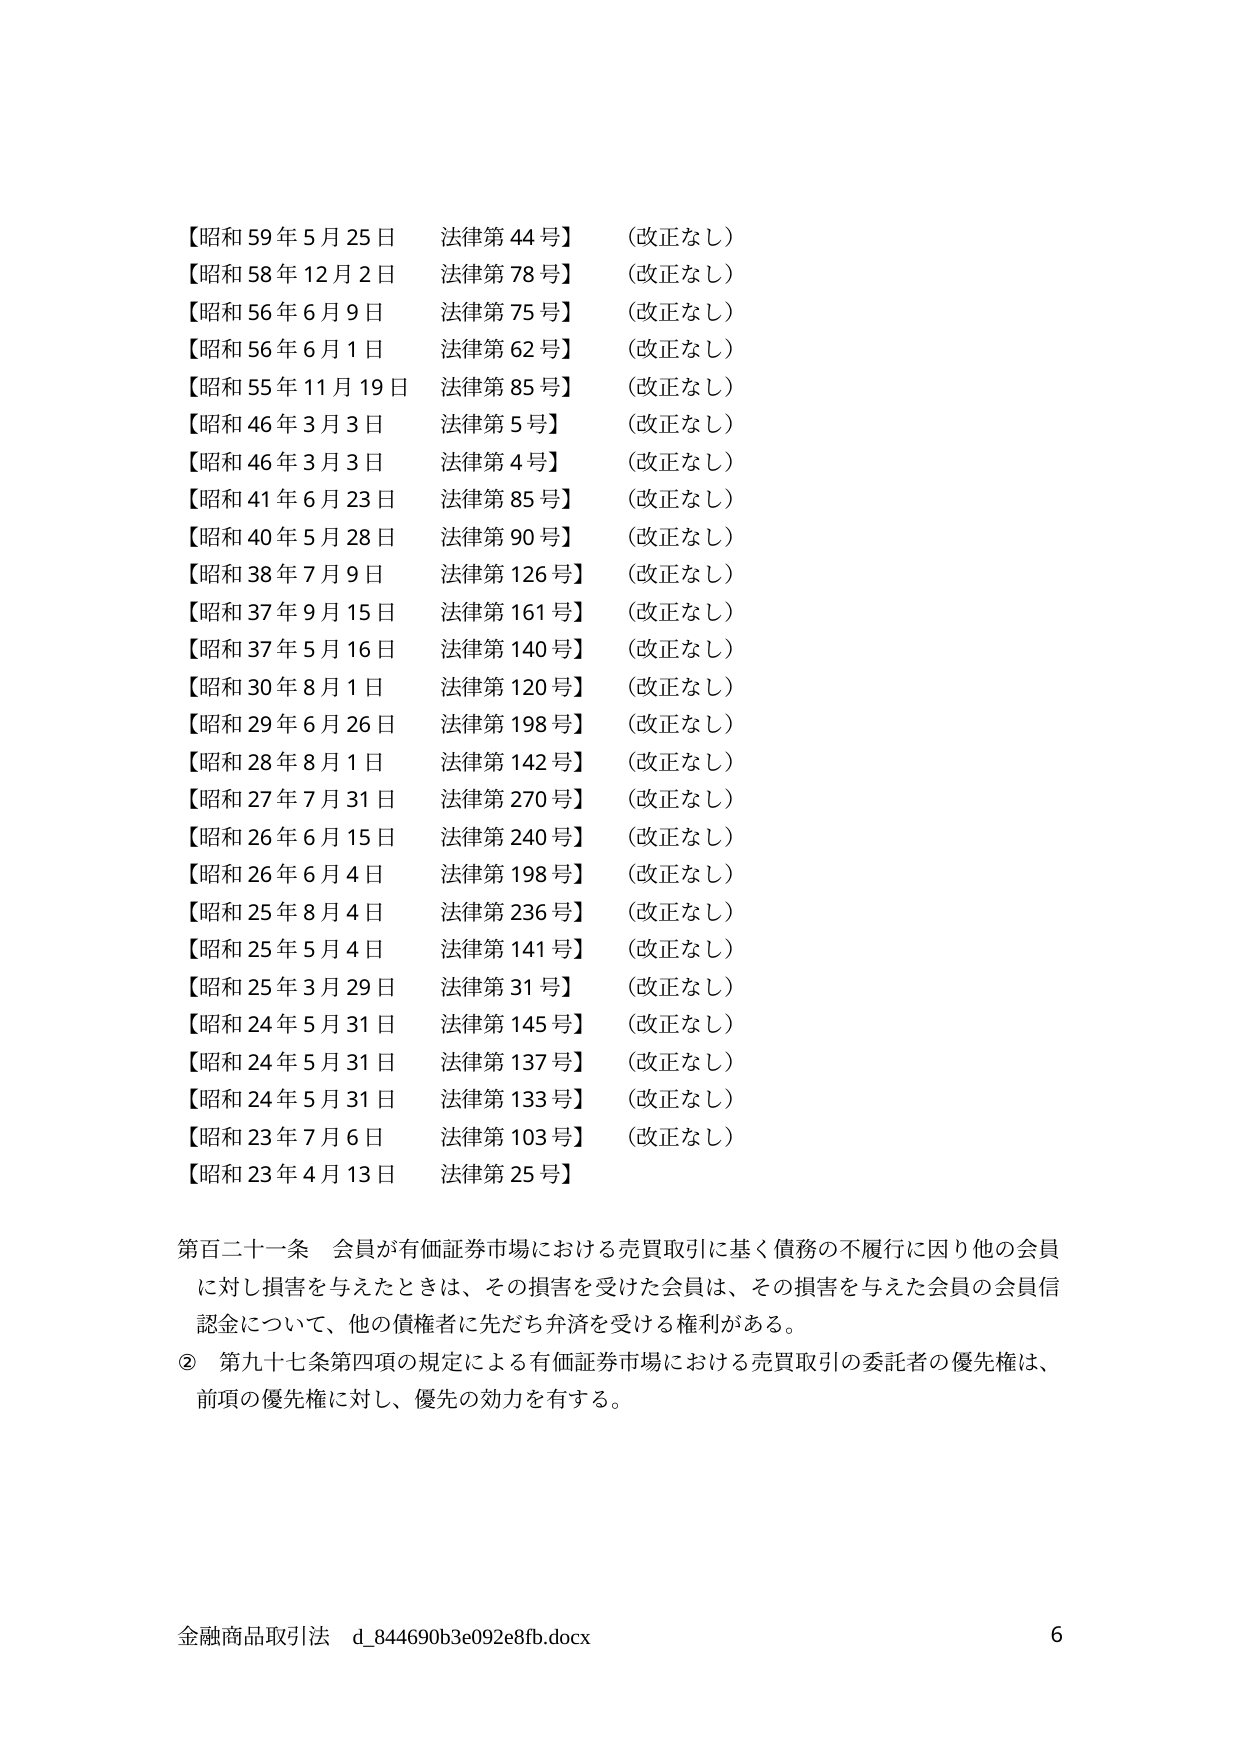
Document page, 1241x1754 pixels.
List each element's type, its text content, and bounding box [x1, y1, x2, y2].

text 【昭和25年8月4日 法律第236号】 （改正なし） [177, 892, 1063, 929]
text 【昭和24年5月31日 法律第133号】 （改正なし） [177, 1079, 1063, 1117]
text 【昭和41年6月23日 法律第85号】 （改正なし） [177, 479, 1063, 517]
text 【昭和27年7月31日 法律第270号】 （改正なし） [177, 779, 1063, 817]
text 【昭和28年8月1日 法律第142号】 （改正なし） [177, 742, 1063, 779]
text 【昭和30年8月1日 法律第120号】 （改正なし） [177, 667, 1063, 704]
text 【昭和56年6月9日 法律第75号】 （改正なし） [177, 292, 1063, 329]
text 【昭和46年3月3日 法律第4号】 （改正なし） [177, 442, 1063, 479]
text 【昭和40年5月28日 法律第90号】 （改正なし） [177, 517, 1063, 554]
text 第百二十一条 会員が有価証券市場における売買取引に基く債務の不履行に因り他の会員に対し損害を与えたときは、その損害を受けた会員は、その損害を与えた会員の会員信認金について、他の債権者に先だち弁済を受ける権利がある。 [177, 1229, 1063, 1342]
text 【昭和26年6月15日 法律第240号】 （改正なし） [177, 817, 1063, 854]
text 【昭和56年6月1日 法律第62号】 （改正なし） [177, 329, 1063, 367]
text 【昭和24年5月31日 法律第145号】 （改正なし） [177, 1004, 1063, 1042]
text 【昭和24年5月31日 法律第137号】 （改正なし） [177, 1042, 1063, 1079]
text ② 第九十七条第四項の規定による有価証券市場における売買取引の委託者の優先権は、前項の優先権に対し、優先の効力を有する。 [177, 1342, 1063, 1417]
text 【昭和23年4月13日 法律第25号】 [177, 1154, 1063, 1192]
text 【昭和25年3月29日 法律第31号】 （改正なし） [177, 967, 1063, 1004]
text 【昭和46年3月3日 法律第5号】 （改正なし） [177, 404, 1063, 442]
text 【昭和37年9月15日 法律第161号】 （改正なし） [177, 592, 1063, 629]
text 【昭和59年5月25日 法律第44号】 （改正なし） [177, 217, 1063, 254]
text 【昭和58年12月2日 法律第78号】 （改正なし） [177, 254, 1063, 292]
text 【昭和38年7月9日 法律第126号】 （改正なし） [177, 554, 1063, 592]
text 【昭和55年11月19日 法律第85号】 （改正なし） [177, 367, 1063, 404]
text 【昭和25年5月4日 法律第141号】 （改正なし） [177, 929, 1063, 967]
text 【昭和29年6月26日 法律第198号】 （改正なし） [177, 704, 1063, 742]
text 【昭和26年6月4日 法律第198号】 （改正なし） [177, 854, 1063, 892]
text 【昭和37年5月16日 法律第140号】 （改正なし） [177, 629, 1063, 667]
text 【昭和23年7月6日 法律第103号】 （改正なし） [177, 1117, 1063, 1154]
